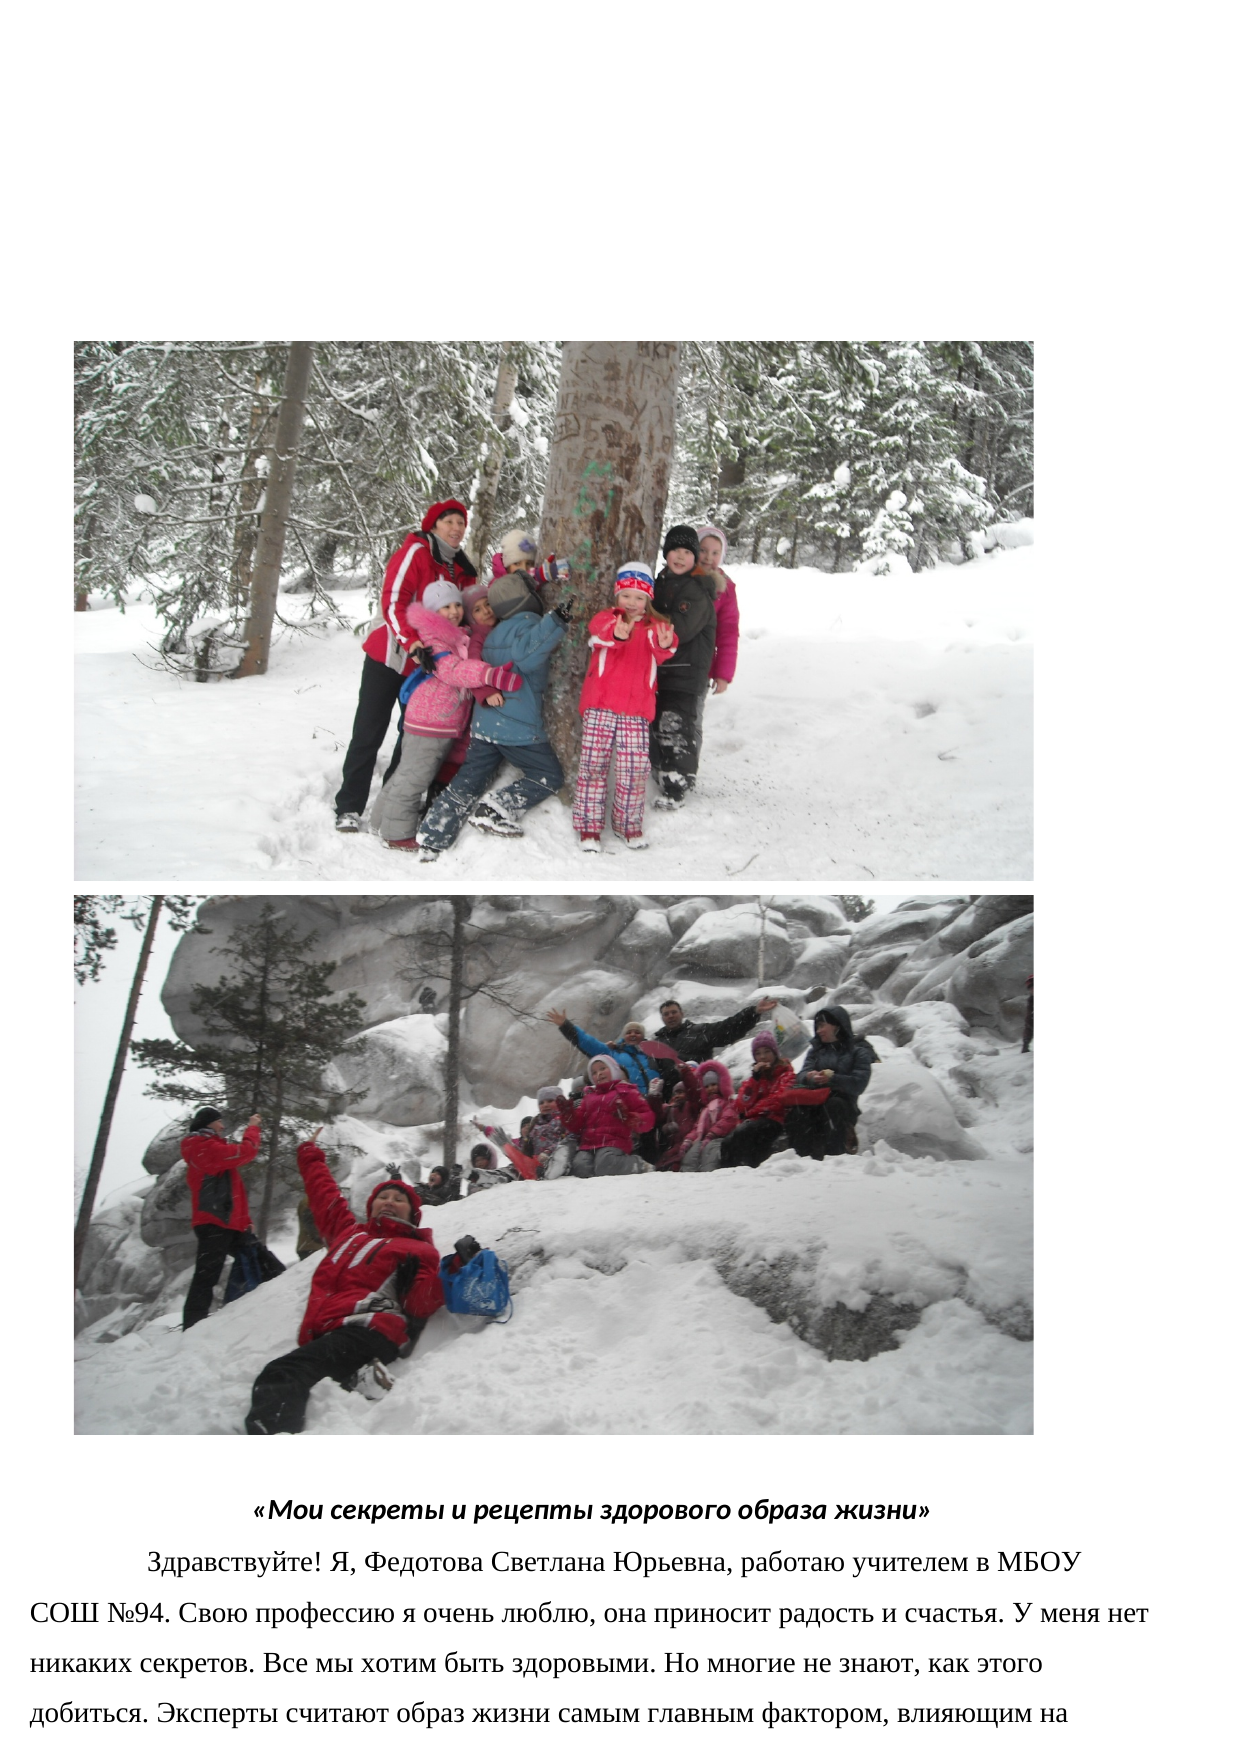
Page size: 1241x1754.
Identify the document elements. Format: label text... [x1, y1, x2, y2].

text «Мои секреты и рецепты здорового образа жизни» [74, 1491, 1152, 1527]
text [29, 1544, 1152, 1729]
picture [73, 895, 1034, 1435]
picture [73, 341, 1034, 881]
